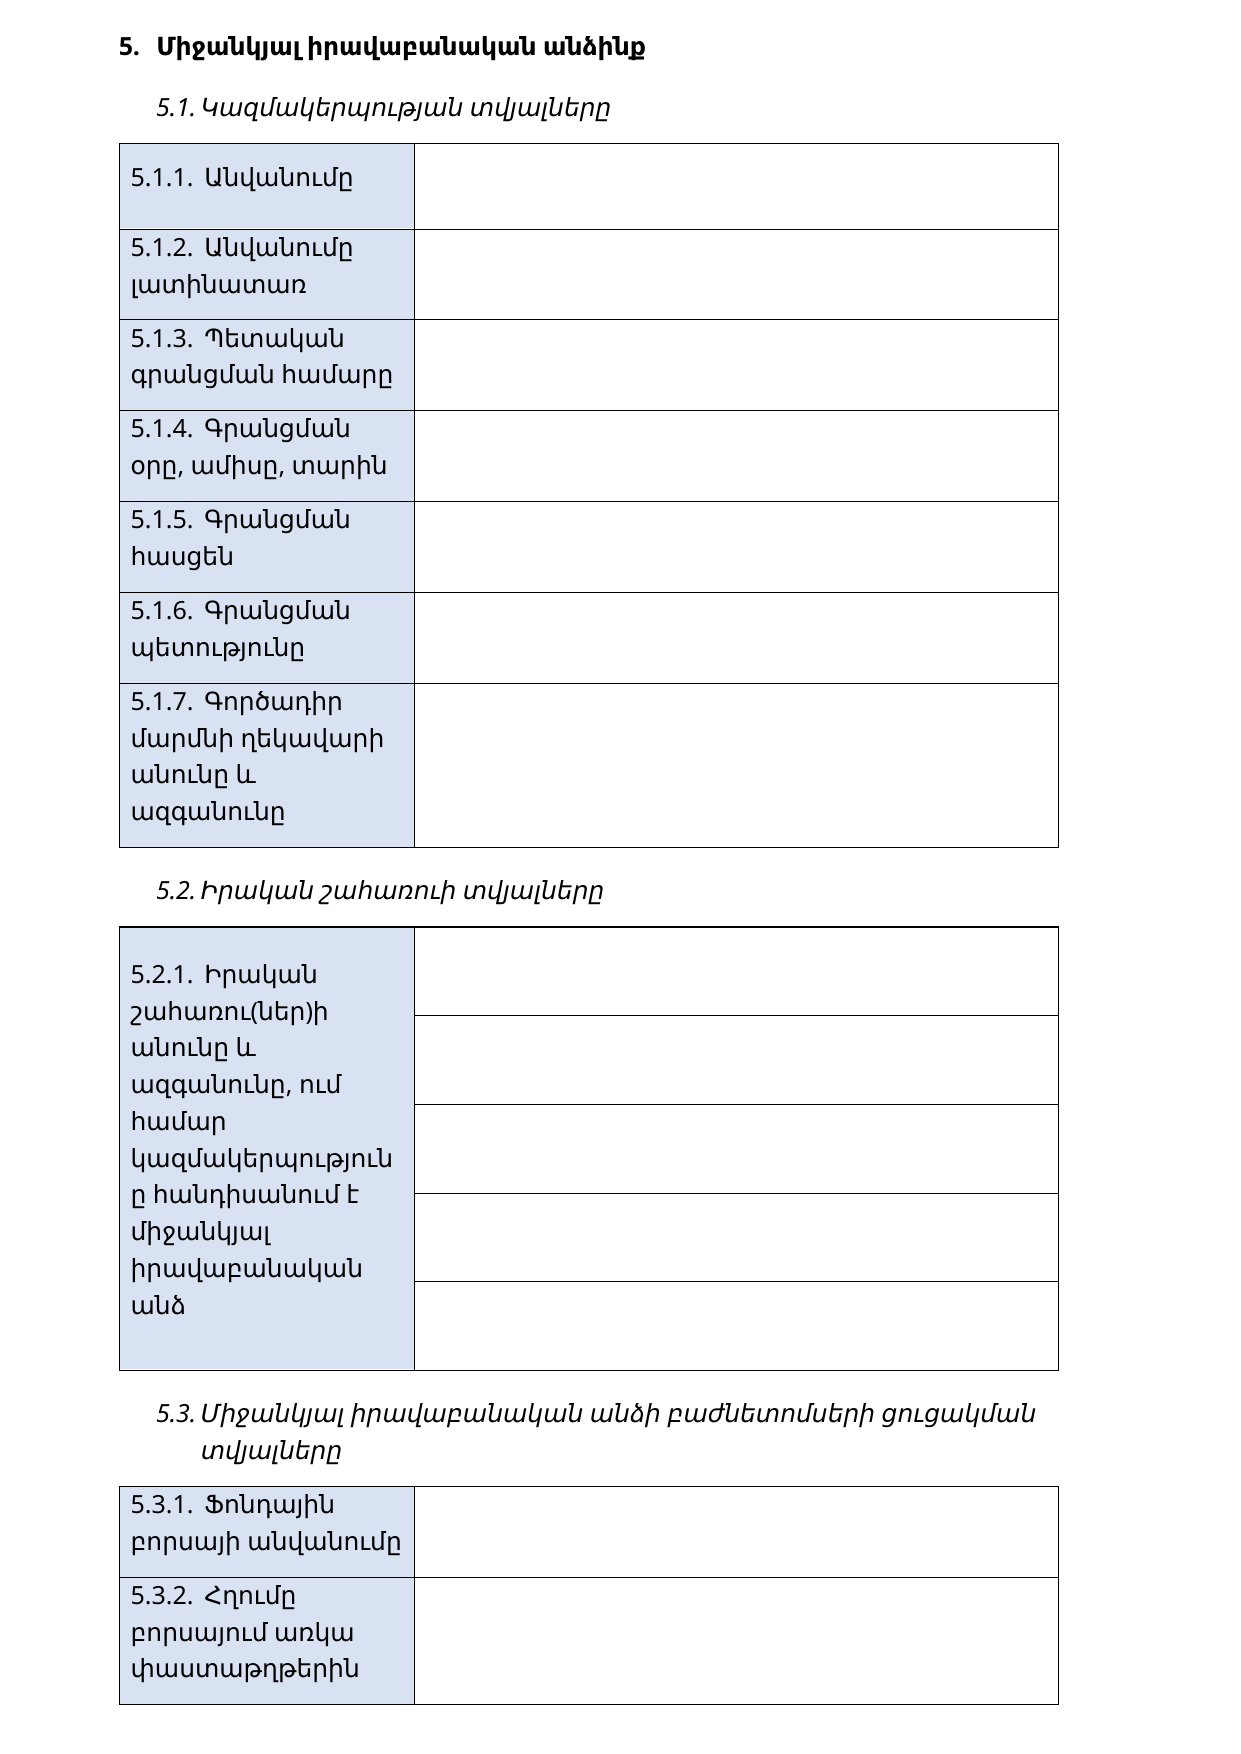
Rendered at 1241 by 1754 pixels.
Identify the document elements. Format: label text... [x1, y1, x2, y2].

table_cell Անվանումը լատինատառ [120, 230, 414, 319]
table_cell Հղումը բորսայում առկա փաստաթղթերին [120, 1578, 414, 1704]
list Կազմակերպության տվյալները [156, 90, 1171, 124]
table_cell [415, 684, 1058, 847]
table_cell [415, 1578, 1058, 1704]
list Միջանկյալ իրավաբանական անձի բաժնետոմսերի ցուցակման տվյալները [156, 1396, 1171, 1466]
table_cell [415, 320, 1058, 410]
list Միջանկյալ իրավաբանական անձինք [118, 28, 1171, 62]
table_header Անվանումը [120, 144, 414, 228]
table_cell [415, 593, 1058, 683]
table_cell [415, 502, 1058, 592]
table_cell Գործադիր մարմնի ղեկավարի անունը և ազգանունը [120, 684, 414, 847]
table_header [415, 144, 1058, 228]
table_header Իրական շահառու(ներ)ի անունը և ազգանունը, ում համար կազմակերպությունը հանդիսանում է միջանկյալ իրավաբանական անձ [120, 928, 414, 1369]
table_cell Գրանցման հասցեն [120, 502, 414, 592]
table_cell [415, 230, 1058, 319]
table_cell Գրանցման պետությունը [120, 593, 414, 683]
table_cell Գրանցման օրը, ամիսը, տարին [120, 411, 414, 501]
table_cell [415, 1016, 1058, 1104]
table_cell Պետական գրանցման համարը [120, 320, 414, 410]
list Իրական շահառուի տվյալները [156, 873, 1171, 907]
table_header Ֆոնդային բորսայի անվանումը [120, 1487, 414, 1577]
table_cell [415, 1282, 1058, 1369]
table_cell [415, 1105, 1058, 1192]
table_header [415, 928, 1058, 1015]
table_header [415, 1487, 1058, 1577]
table_cell [415, 411, 1058, 501]
table_cell [415, 1194, 1058, 1281]
